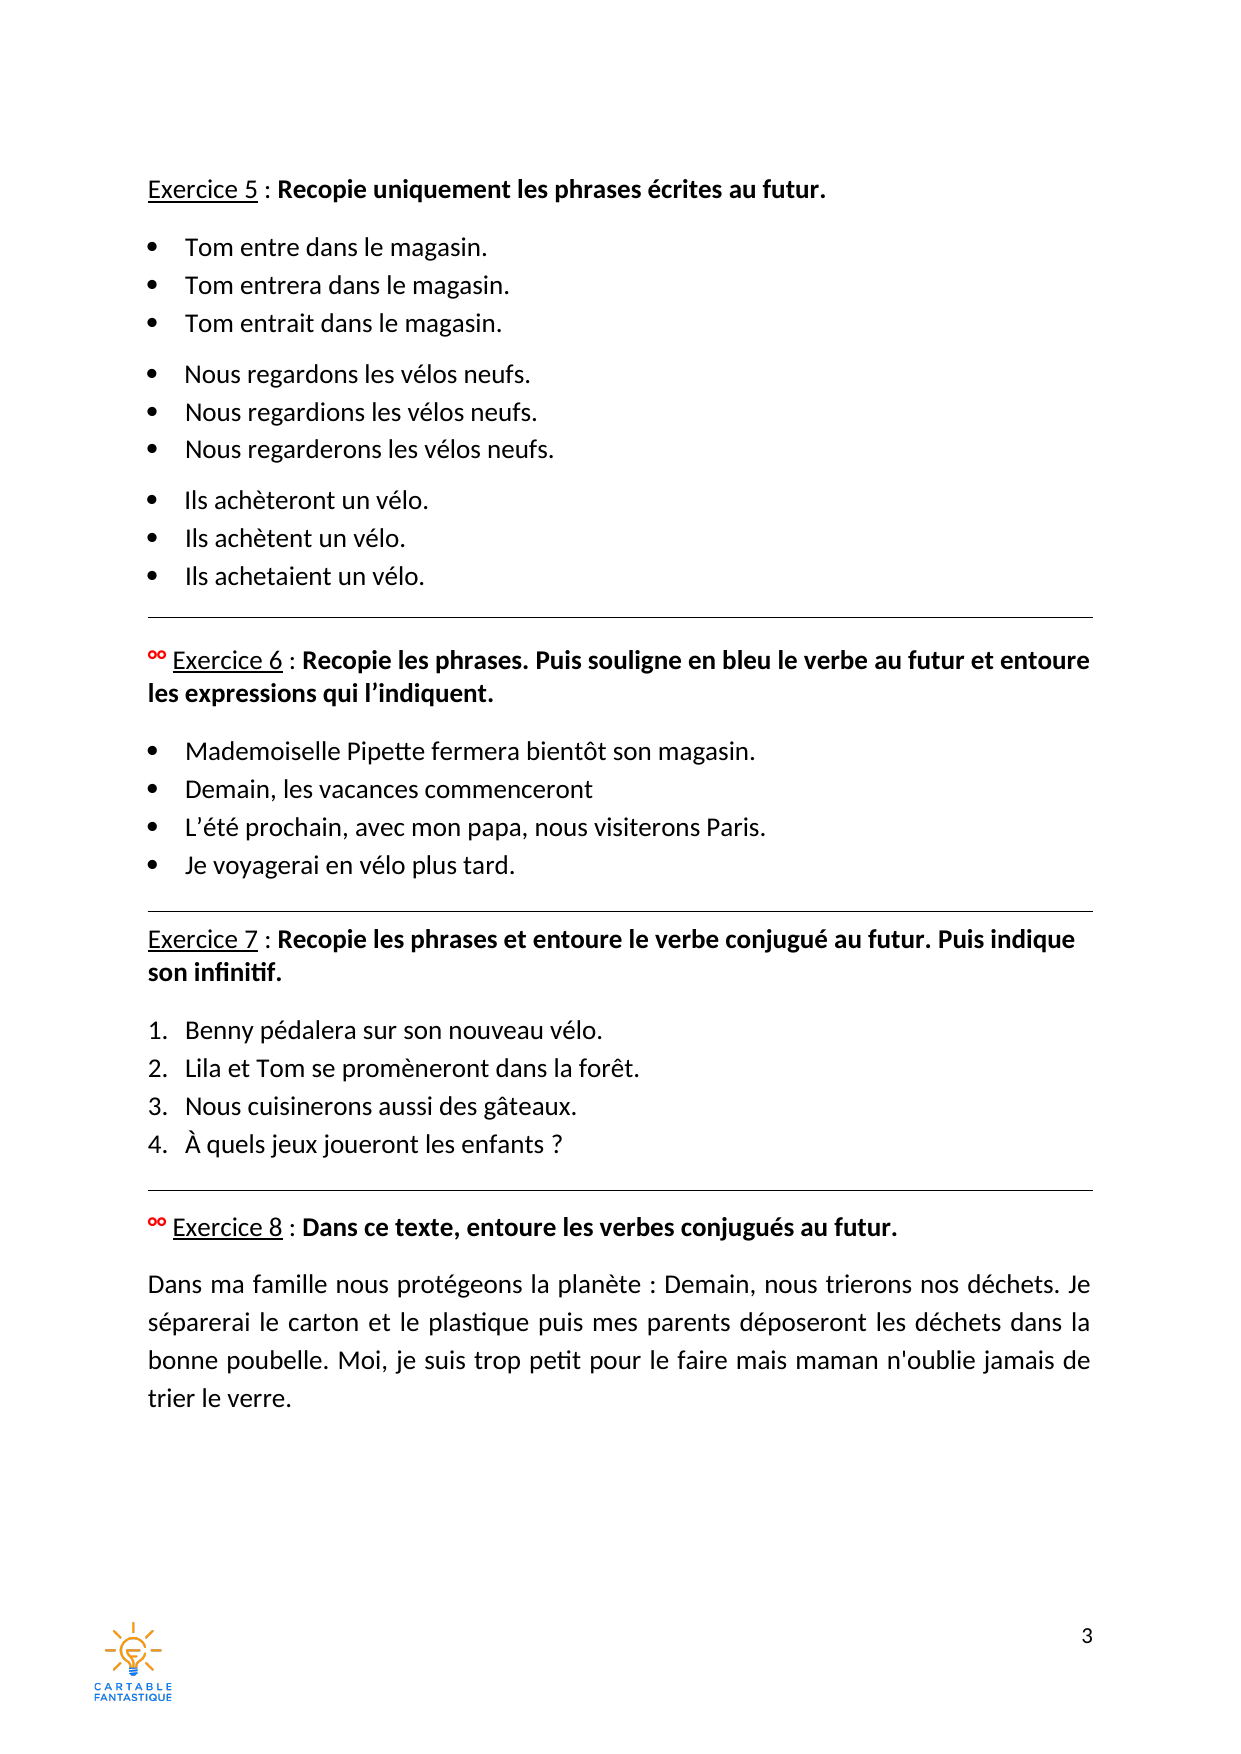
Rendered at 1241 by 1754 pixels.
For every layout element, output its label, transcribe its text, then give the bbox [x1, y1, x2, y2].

list Nous regardons les vélos neufs. [147, 357, 1093, 390]
list Lila et Tom se promèneront dans la forêt. [148, 1051, 1093, 1084]
list L’été prochain, avec mon papa, nous visiterons Paris. [148, 810, 1093, 843]
list Nous cuisinerons aussi des gâteaux. [148, 1089, 1093, 1122]
list Nous regardions les vélos neufs. [147, 395, 1093, 428]
list Benny pédalera sur son nouveau vélo. [148, 1013, 1093, 1046]
list À quels jeux joueront les enfants ? [148, 1127, 1093, 1160]
text Exercice 5 : Recopie uniquement les phrases écrites au futur. [148, 173, 1093, 206]
list Mademoiselle Pipette fermera bientôt son magasin. [148, 734, 1093, 767]
text °° Exercice 6 : Recopie les phrases. Puis souligne en bleu le verbe au futur et entoure les expressions qui l’indiquent. [148, 618, 1093, 709]
list Tom entre dans le magasin. [147, 231, 1093, 264]
list Ils achètent un vélo. [147, 521, 1093, 554]
list Nous regarderons les vélos neufs. [147, 433, 1093, 466]
text Dans ma famille nous protégeons la planète : Demain, nous trierons nos déchets. Je séparerai le carton et le plastique puis mes parents déposeront les déchets dans la bonne poubelle. Moi, je suis trop petit pour le faire mais maman n'oublie jamais de trier le verre. [148, 1268, 1093, 1414]
list Je voyagerai en vélo plus tard. [148, 848, 1093, 881]
text °° Exercice 8 : Dans ce texte, entoure les verbes conjugués au futur. [148, 1191, 1093, 1243]
list Ils achèteront un vélo. [147, 483, 1093, 516]
list Ils achetaient un vélo. [147, 559, 1093, 592]
list Tom entrait dans le magasin. [147, 306, 1093, 339]
list Tom entrera dans le magasin. [147, 268, 1093, 302]
list Demain, les vacances commenceront [148, 772, 1093, 805]
picture [94, 1622, 172, 1701]
text Exercice 7 : Recopie les phrases et entoure le verbe conjugué au futur. Puis indique son infinitif. [148, 912, 1093, 988]
